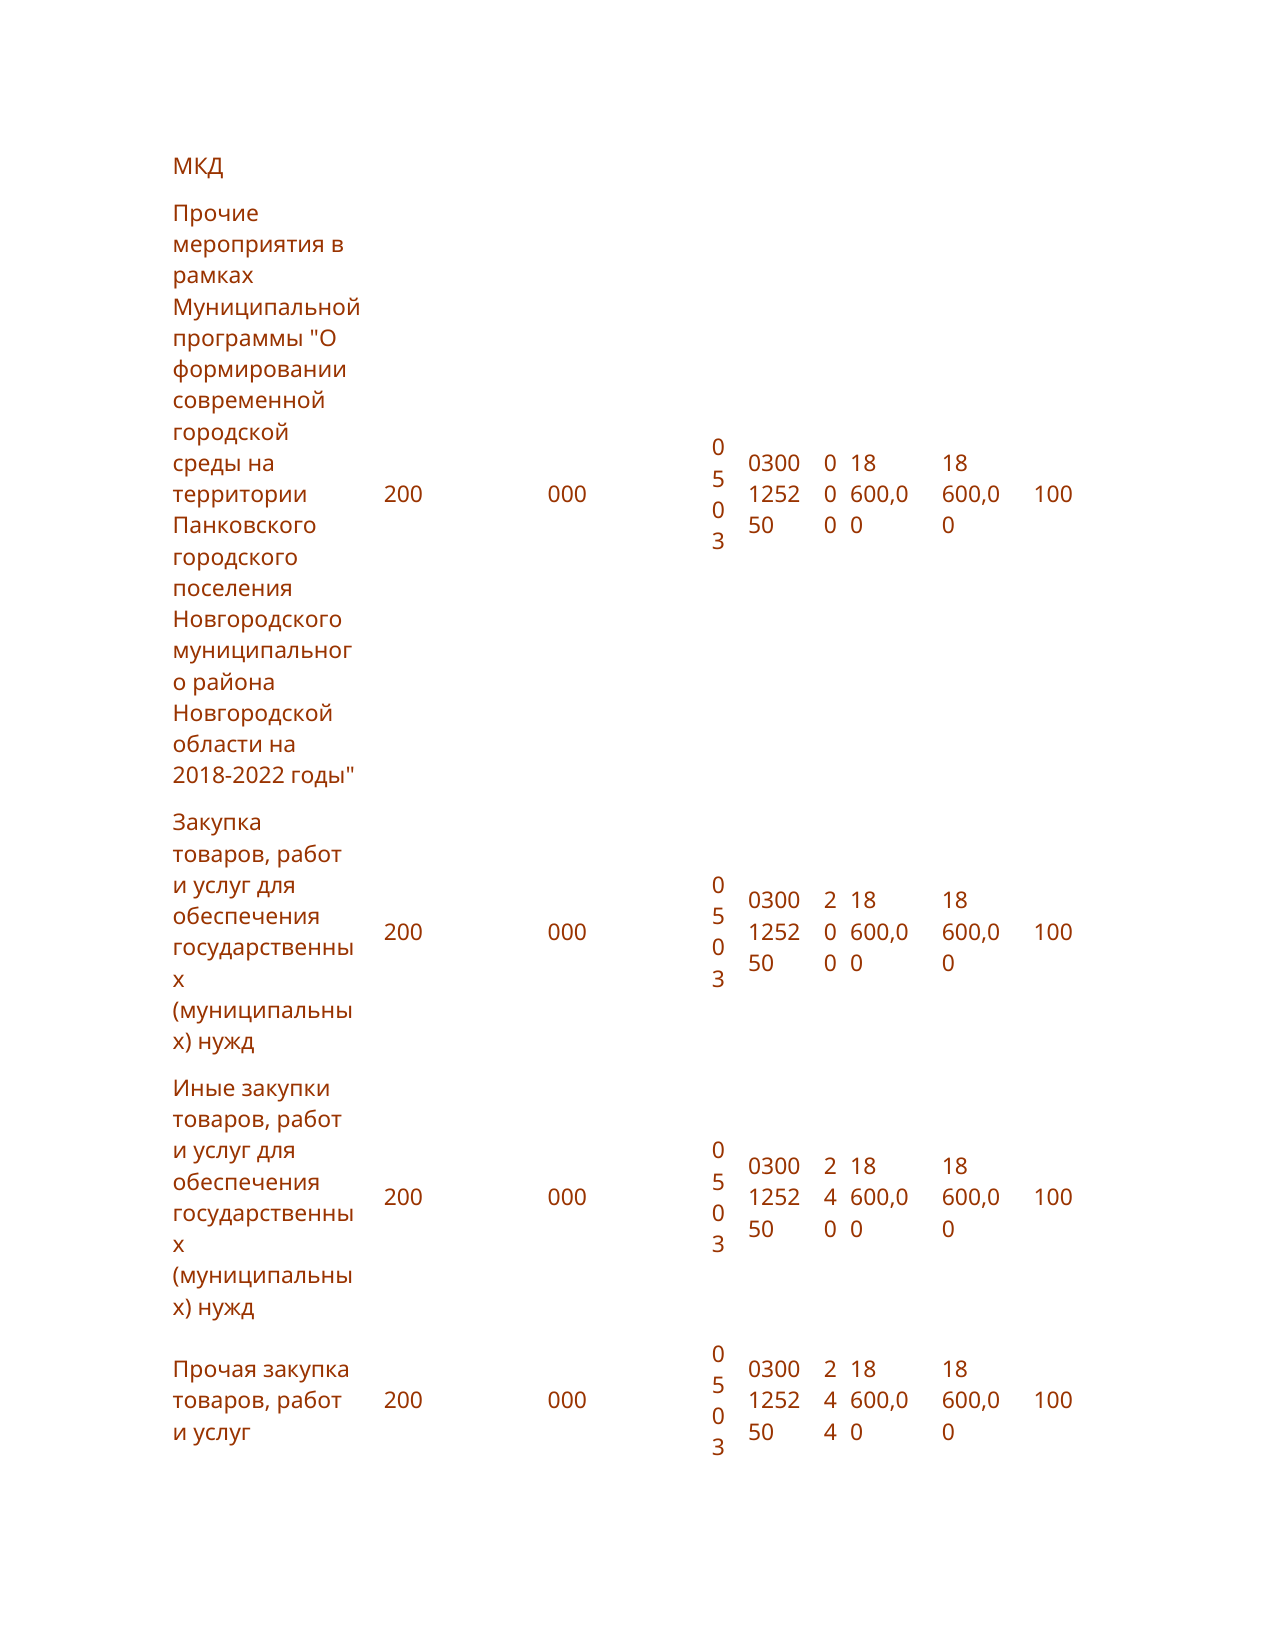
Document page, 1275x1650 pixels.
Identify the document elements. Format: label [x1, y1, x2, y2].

table_cell [150, 150, 1125, 1478]
